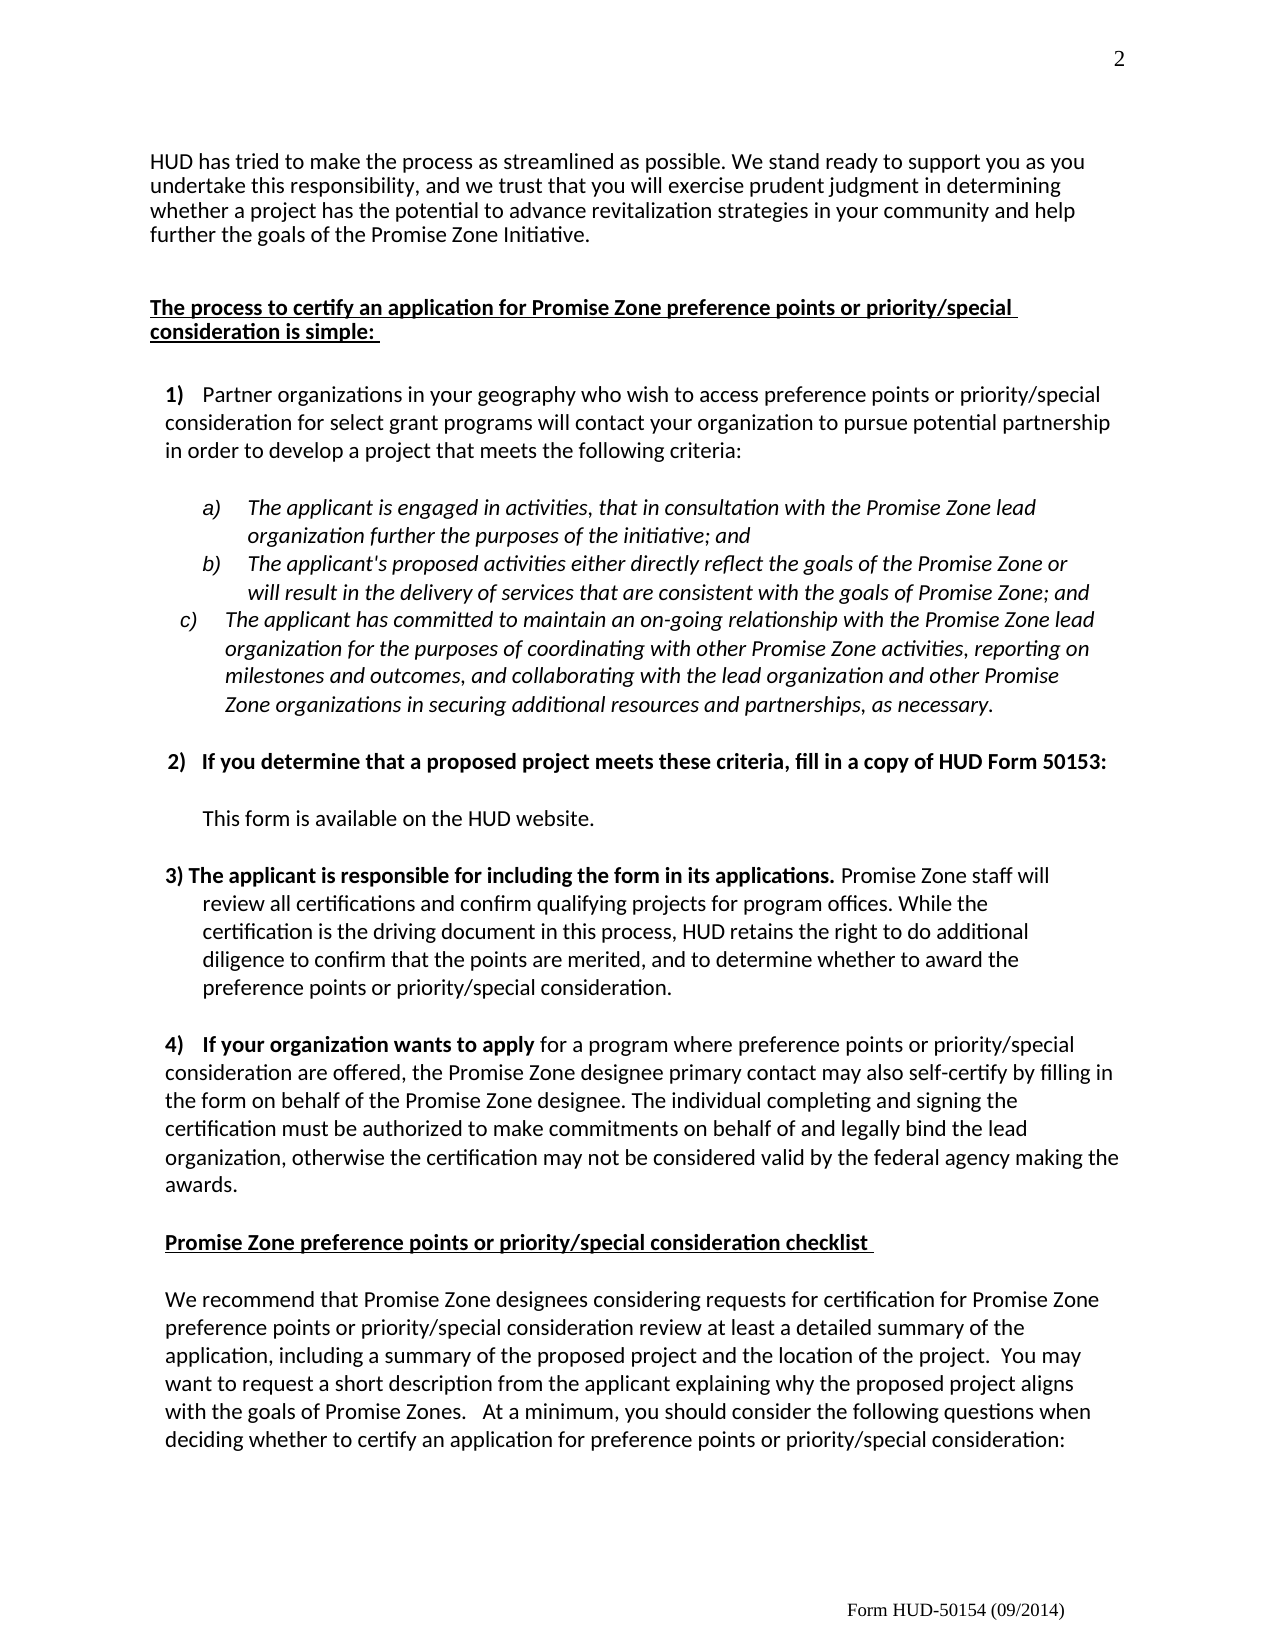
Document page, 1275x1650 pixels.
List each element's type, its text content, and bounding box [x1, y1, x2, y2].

text HUD has tried to make the process as streamlined as possible. We stand ready to support you as you undertake this responsibility, and we trust that you will exercise prudent judgment in determining whether a project has the potential to advance revitalization strategies in your community and help further the goals of the Promise Zone Initiative. [150, 150, 1087, 247]
text The process to certify an application for Promise Zone preference points or priority/special consideration is simple: [150, 295, 1087, 344]
text 1) Partner organizations in your geography who wish to access preference points or priority/special consideration for select grant programs will contact your organization to pursue potential partnership in order to develop a project that meets the following criteria: [165, 380, 1125, 464]
text 3) The applicant is responsible for including the form in its applications. Promise Zone staff will review all certifications and confirm qualifying projects for program offices. While the certification is the driving document in this process, HUD retains the right to do additional diligence to confirm that the points are merited, and to determine whether to award the preference points or priority/special consideration. [165, 861, 1095, 1001]
text 4) If your organization wants to apply for a program where preference points or priority/special consideration are offered, the Promise Zone designee primary contact may also self-certify by filling in the form on behalf of the Promise Zone designee. The individual completing and signing the certification must be authorized to make commitments on behalf of and legally bind the lead organization, otherwise the certification may not be considered valid by the federal agency making the awards. [165, 1031, 1125, 1199]
list The applicant is engaged in activities, that in consultation with the Promise Zone lead organization further the purposes of the initiative; and [202, 493, 1095, 549]
text We recommend that Promise Zone designees considering requests for certification for Promise Zone preference points or priority/special consideration review at least a detailed summary of the application, including a summary of the proposed project and the location of the project. You may want to request a short description from the applicant explaining why the proposed project aligns with the goals of Promise Zones. At a minimum, you should consider the following questions when deciding whether to certify an application for preference points or priority/special consideration: [165, 1285, 1102, 1453]
text This form is available on the HUD website. [202, 804, 1125, 832]
text Promise Zone preference points or priority/special consideration checklist [165, 1228, 1125, 1256]
list The applicant has committed to maintain an on-going relationship with the Promise Zone lead organization for the purposes of coordinating with other Promise Zone activities, reporting on milestones and outcomes, and collaborating with the lead organization and other Promise Zone organizations in securing additional resources and partnerships, as necessary. [180, 606, 1097, 718]
list The applicant's proposed activities either directly reflect the goals of the Promise Zone or will result in the delivery of services that are consistent with the goals of Promise Zone; and [202, 549, 1102, 606]
text 2) If you determine that a proposed project meets these criteria, fill in a copy of HUD Form 50153: [150, 747, 1125, 775]
